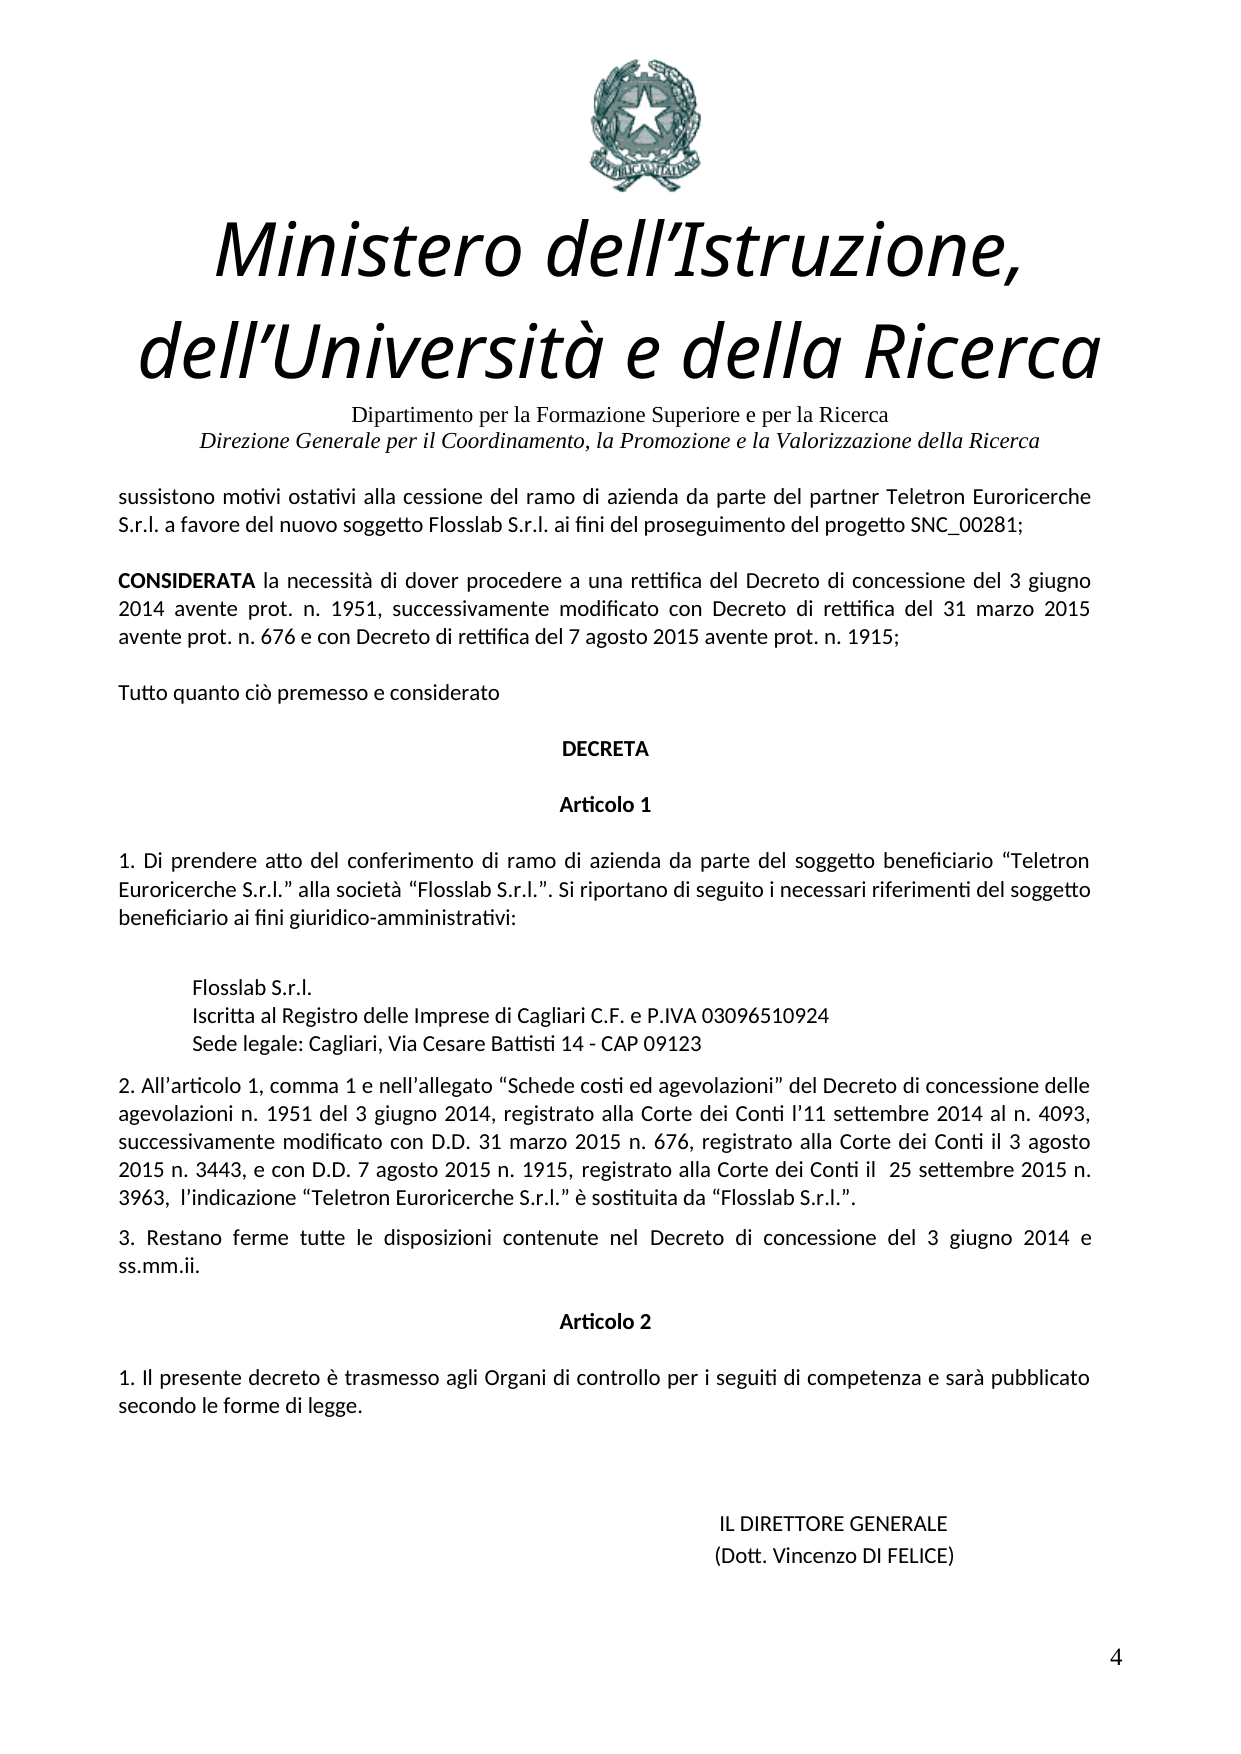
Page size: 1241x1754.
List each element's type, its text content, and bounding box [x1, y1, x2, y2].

text (Dott. Vincenzo DI FELICE)t [118, 1541, 1093, 1569]
text 2. All’articolo 1, comma 1 e nell’allegato “Schede costi ed agevolazioni” del Decreto di concessione delle agevolazioni n. 1951 del 3 giugno 2014, registrato alla Corte dei Conti l’11 settembre 2014 al n. 4093, successivamente modificato con D.D. 31 marzo 2015 n. 676, registrato alla Corte dei Conti il 3 agosto 2015 n. 3443, e con D.D. 7 agosto 2015 n. 1915, registrato alla Corte dei Conti il 25 settembre 2015 n. 3963, l’indicazione “Teletron Euroricerche S.r.l.” è sostituita da “Flosslab S.r.l.”. [118, 1071, 1092, 1211]
text 1. Il presente decreto è trasmesso agli Organi di controllo per i seguiti di competenza e sarà pubblicato secondo le forme di legge. [118, 1363, 1093, 1419]
text Tutto quanto ciò premesso e considerato [118, 678, 1093, 707]
text 1. Di prendere atto del conferimento di ramo di azienda da parte del soggetto beneficiario “Teletron Euroricerche S.r.l.” alla società “Flosslab S.r.l.”. Si riportano di seguito i necessari riferimenti del soggetto beneficiario ai fini giuridico-amministrativi: [118, 847, 1093, 931]
text Articolo 1 [118, 791, 1093, 819]
text 3. Restano ferme tutte le disposizioni contenute nel Decreto di concessione del 3 giugno 2014 e ss.mm.ii. [118, 1223, 1093, 1279]
text Sede legale: Cagliari, Via Cesare Battisti 14 - CAP 09123 [192, 1029, 1093, 1057]
text CONSIDERATA la necessità di dover procedere a una rettifica del Decreto di concessione del 3 giugno 2014 avente prot. n. 1951, successivamente modificato con Decreto di rettifica del 31 marzo 2015 avente prot. n. 676 e con Decreto di rettifica del 7 agosto 2015 avente prot. n. 1915; [118, 566, 1092, 651]
text Iscritta al Registro delle Imprese di Cagliari C.F. e P.IVA 03096510924 [192, 1001, 1093, 1029]
text Flosslab S.r.l. [192, 973, 1093, 1001]
text DECRETA [118, 734, 1093, 763]
text Articolo 2 [118, 1307, 1093, 1335]
picture [588, 59, 726, 197]
text IL DIRETTORE GENERALE [635, 1509, 1093, 1537]
